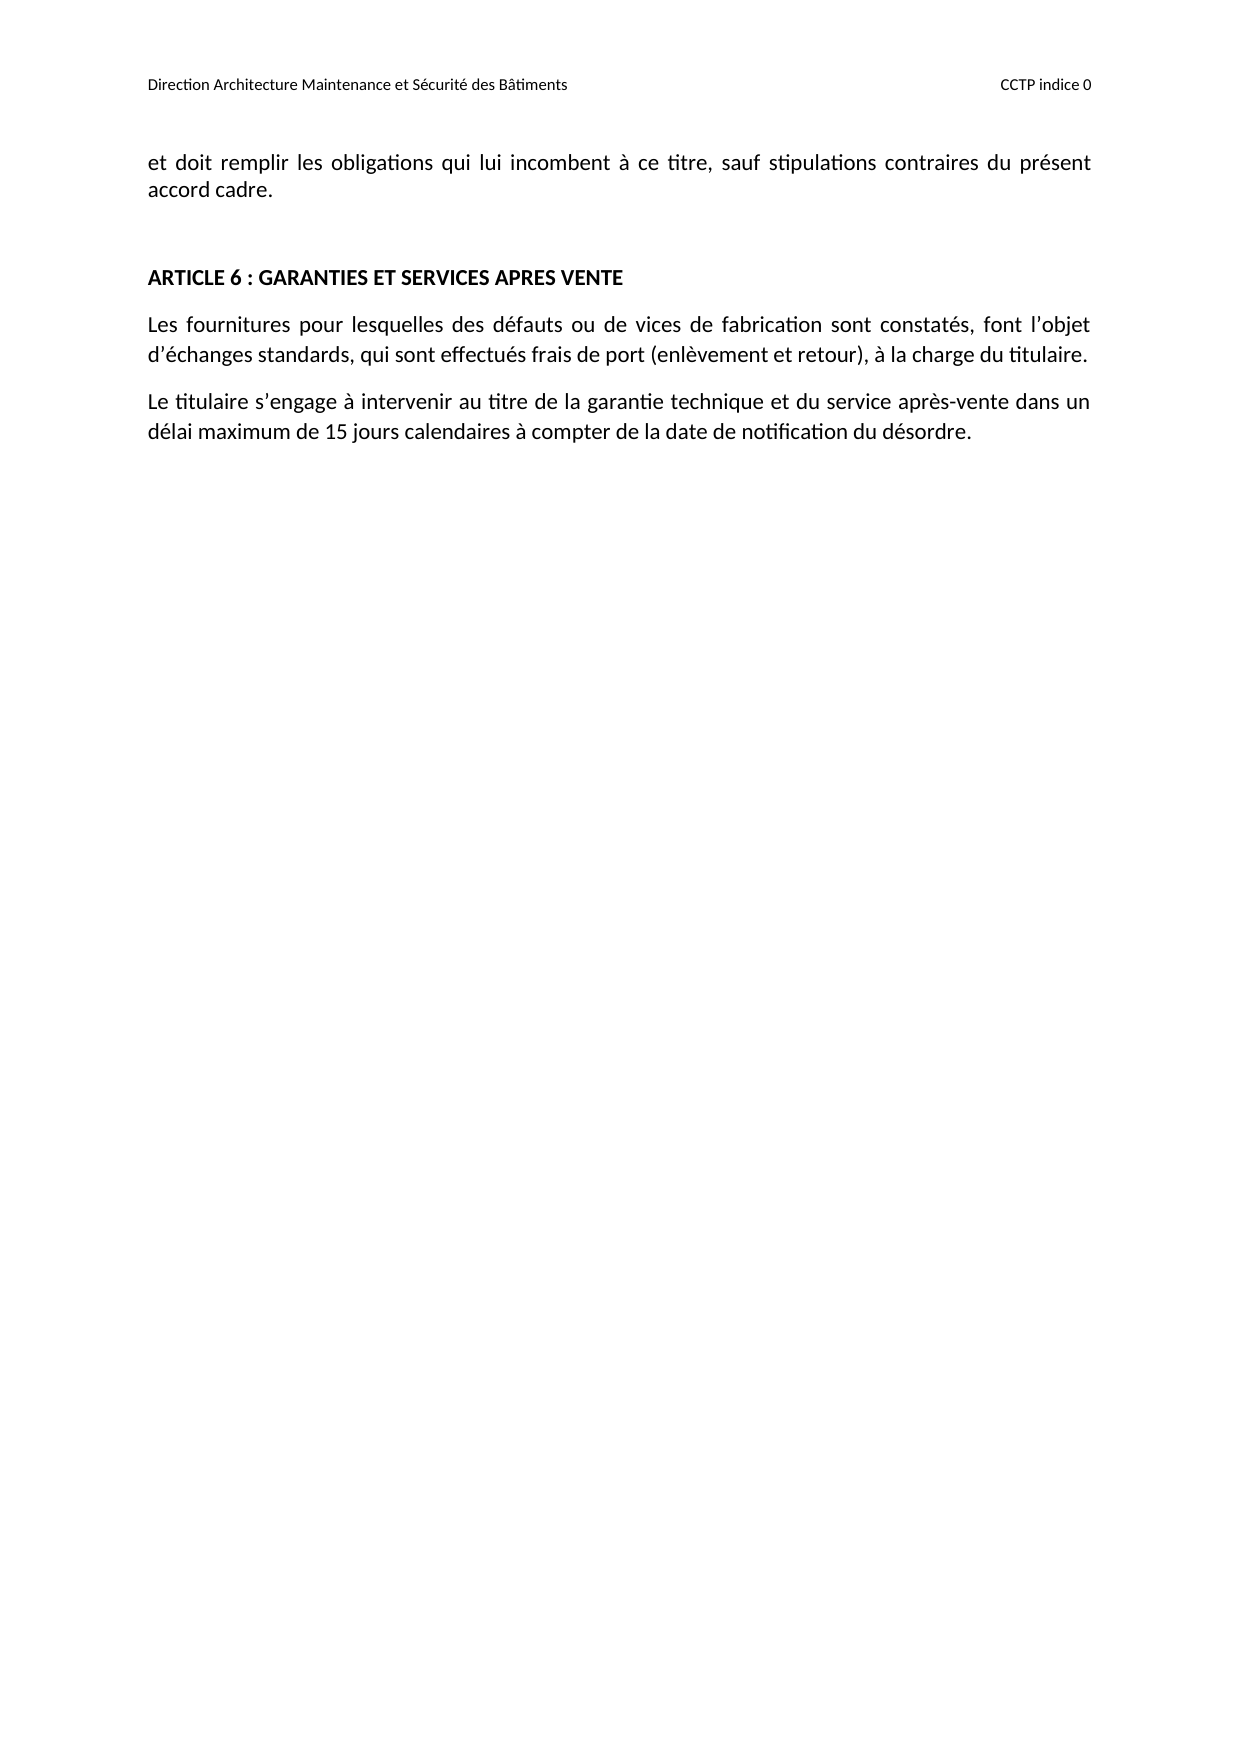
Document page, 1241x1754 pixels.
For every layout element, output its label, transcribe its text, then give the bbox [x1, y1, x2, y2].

subtitle ARTICLE 6 : GARANTIES ET SERVICES APRES VENTE [148, 263, 1093, 291]
text Les fournitures pour lesquelles des défauts ou de vices de fabrication sont constatés, font l’objet d’échanges standards, qui sont effectués frais de port (enlèvement et retour), à la charge du titulaire. [148, 310, 1093, 368]
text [148, 148, 1093, 204]
text Le titulaire s’engage à intervenir au titre de la garantie technique et du service après-vente dans un délai maximum de 15 jours calendaires à compter de la date de notification du désordre. [148, 387, 1093, 445]
